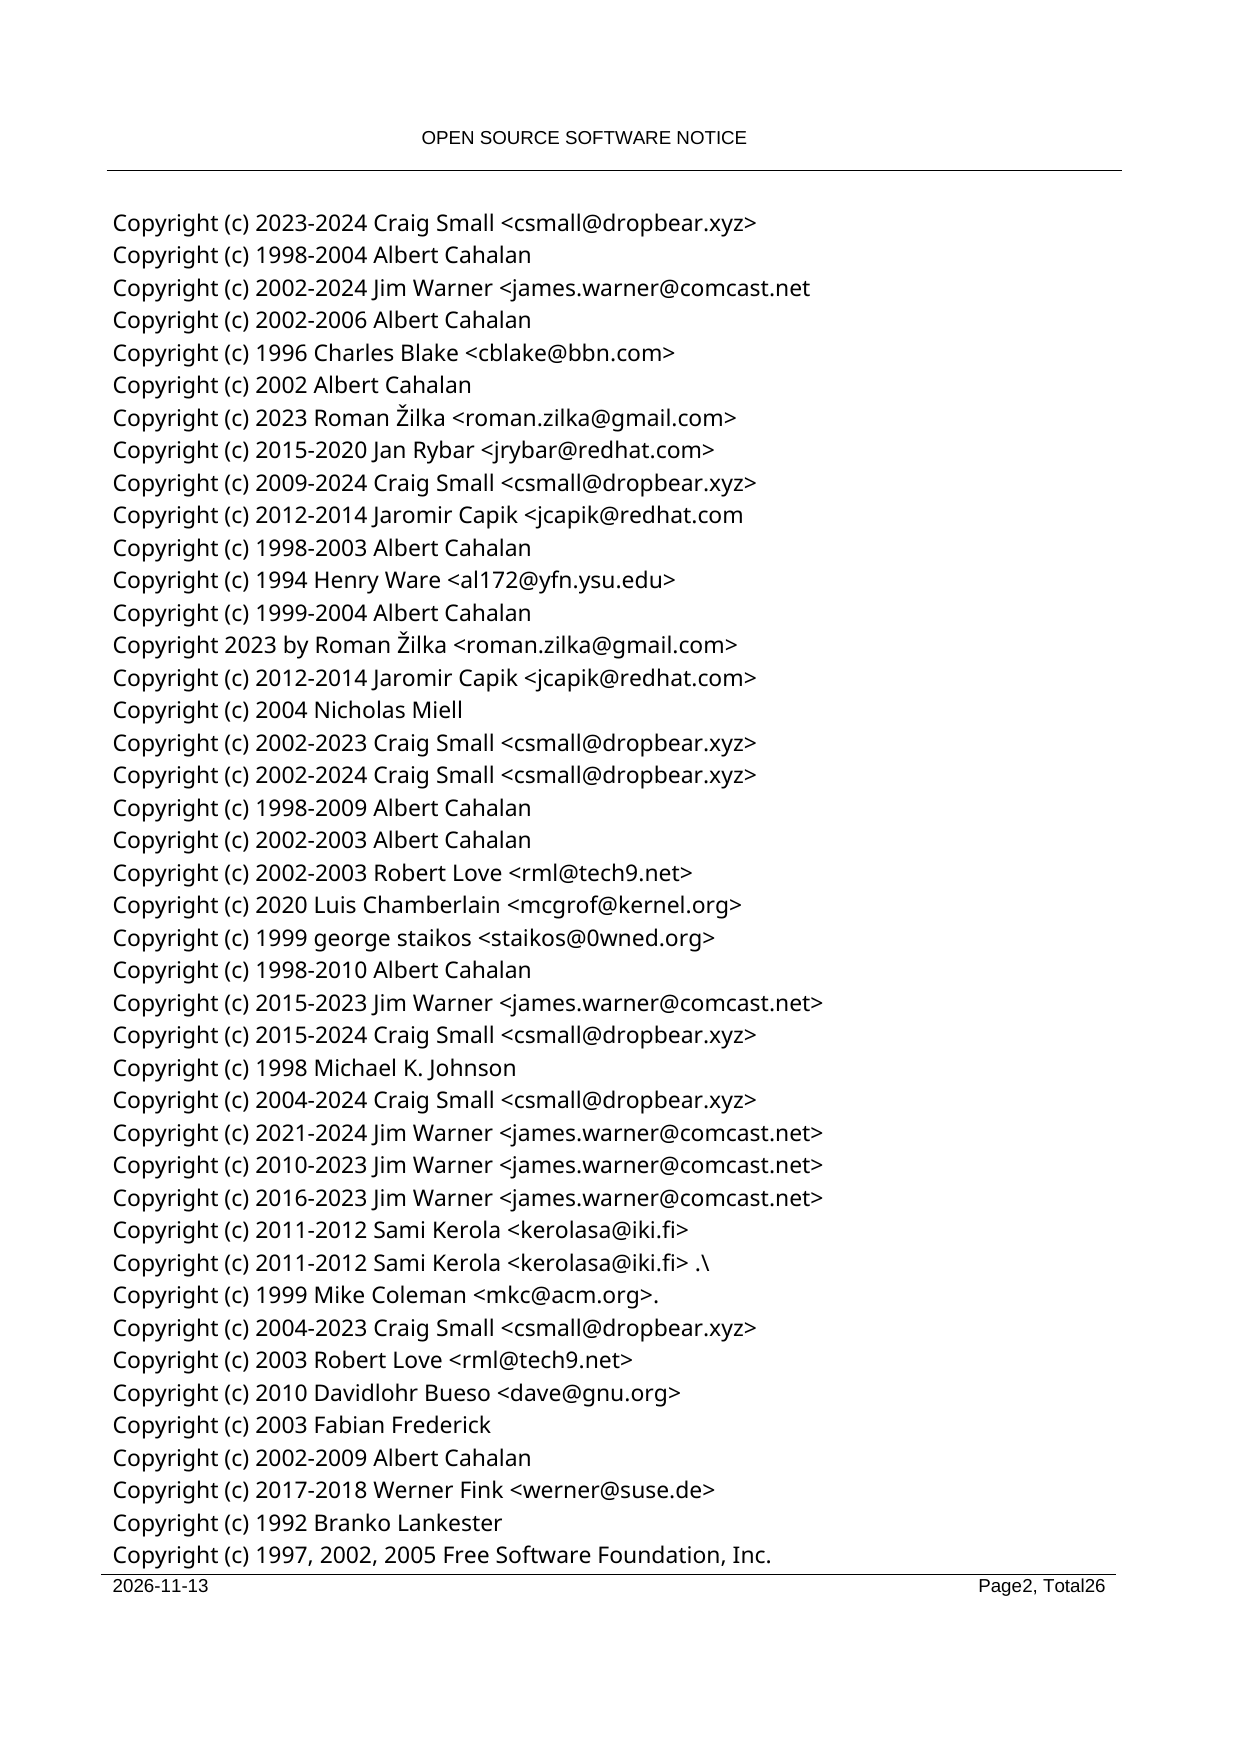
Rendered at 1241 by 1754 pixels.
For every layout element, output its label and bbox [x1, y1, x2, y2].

text [112, 206, 1128, 1571]
